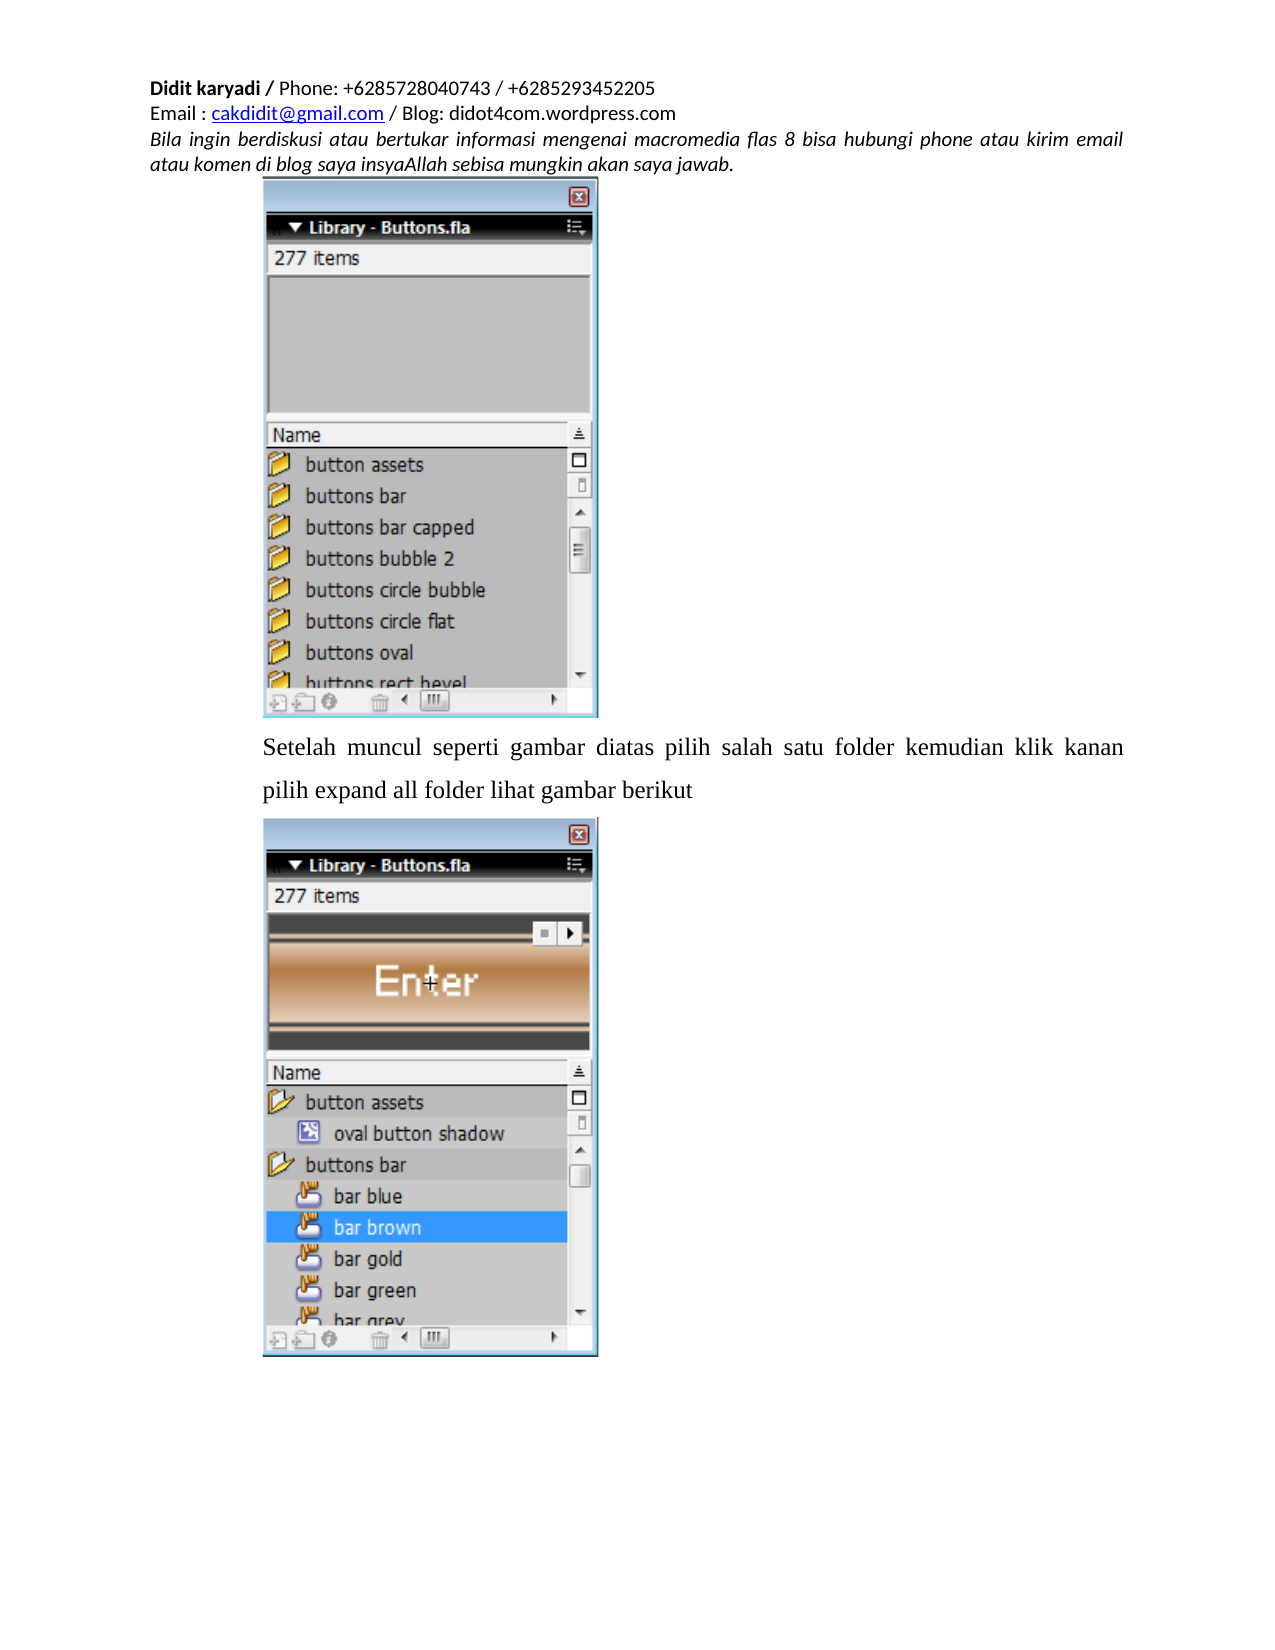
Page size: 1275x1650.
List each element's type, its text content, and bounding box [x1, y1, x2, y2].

picture [262, 176, 599, 718]
list Setelah muncul seperti gambar diatas pilih salah satu folder kemudian klik kanan pilih expand all folder lihat gambar berikut [262, 732, 1125, 803]
picture [262, 817, 599, 1357]
